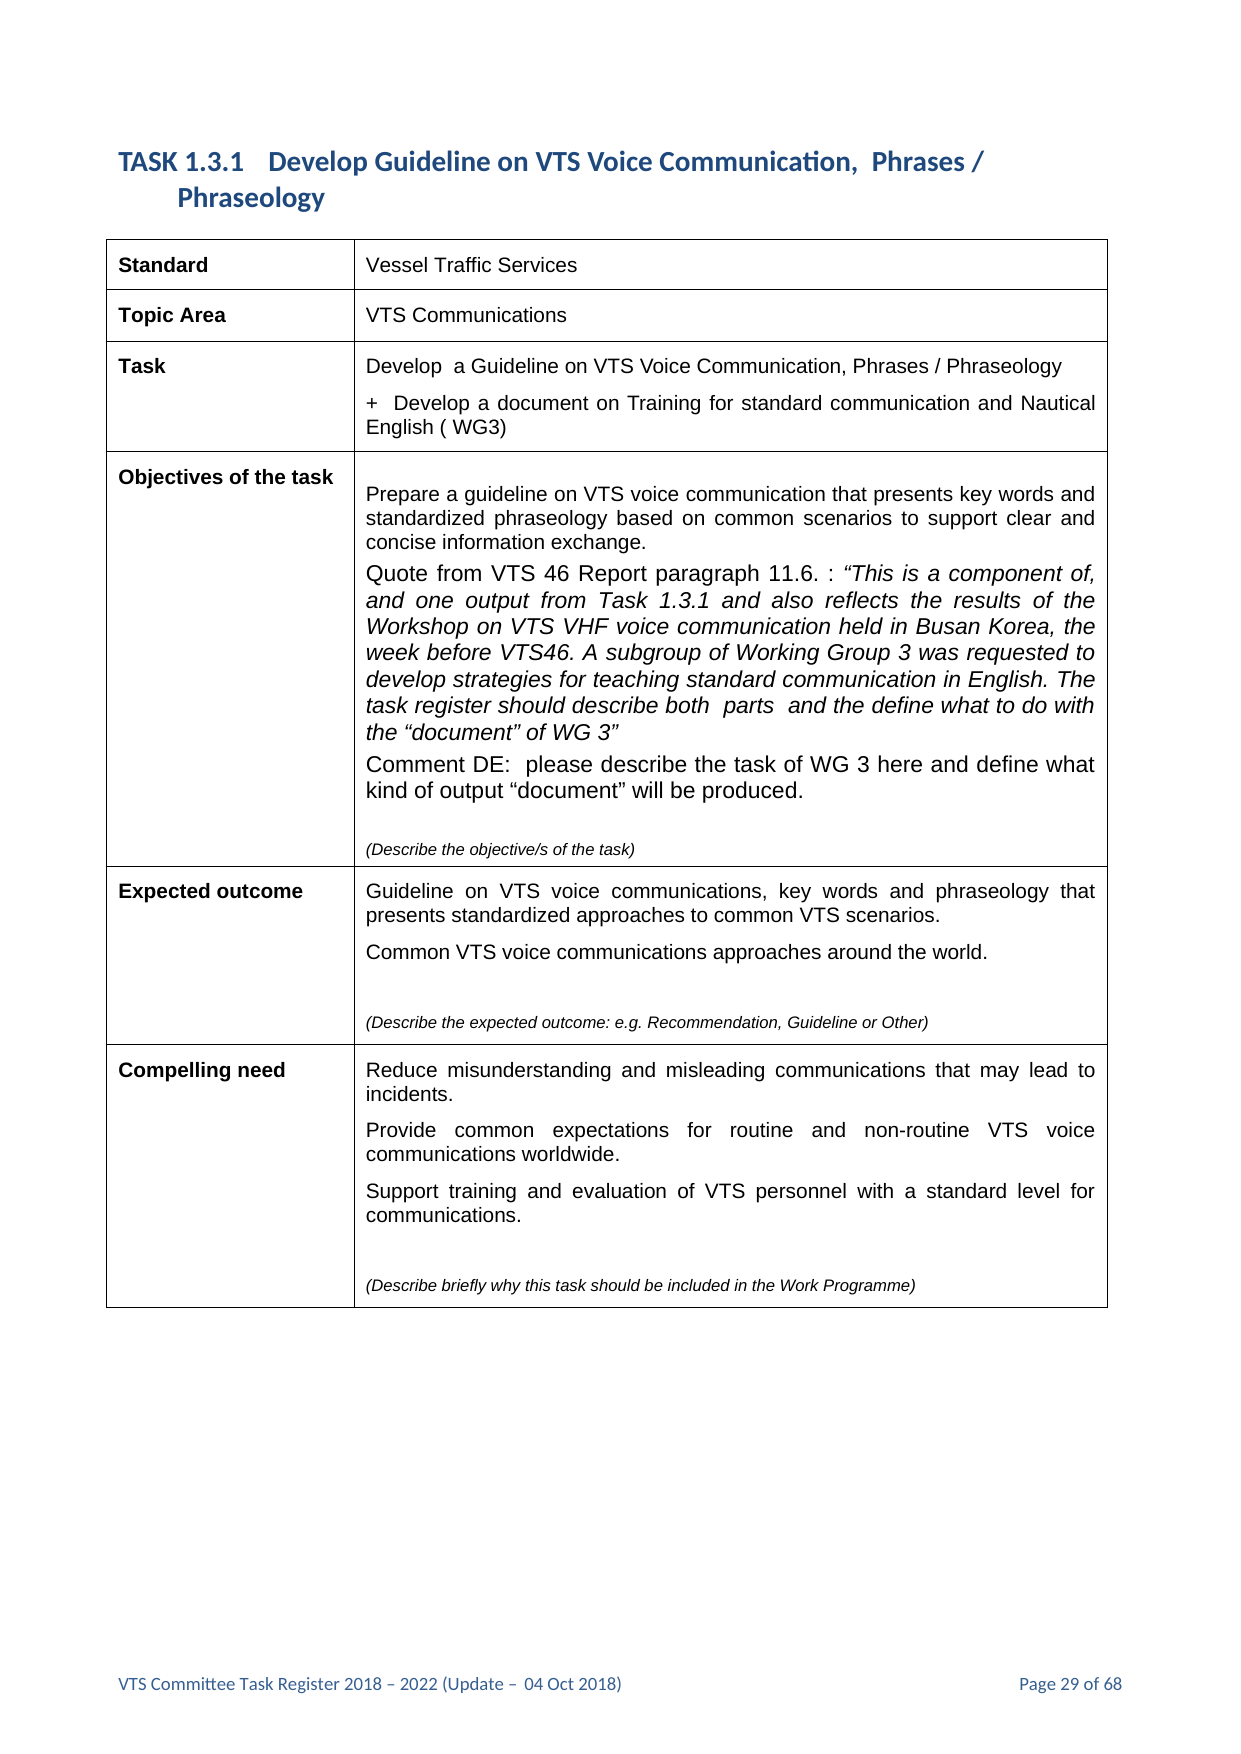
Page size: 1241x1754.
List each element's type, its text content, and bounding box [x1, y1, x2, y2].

table_cell Reduce misunderstanding and misleading communications that may lead to incidents. Provide common expectations for routine and non-routine VTS voice communications worldwide. Support training and evaluation of VTS personnel with a standard level for communications. (Describe briefly why this task should be included in the Work Programme) [355, 1045, 1107, 1307]
table_cell VTS Communications [355, 290, 1107, 341]
table_cell Topic Area [107, 290, 354, 341]
table_cell Compelling need [107, 1045, 354, 1307]
table_header Standard [107, 240, 354, 289]
table_cell Guideline on VTS voice communications, key words and phraseology that presents standardized approaches to common VTS scenarios. Common VTS voice communications approaches around the world. (Describe the expected outcome: e.g. Recommendation, Guideline or Other) [355, 867, 1107, 1044]
table_cell Objectives of the task [107, 452, 354, 866]
table_cell Prepare a guideline on VTS voice communication that presents key words and standardized phraseology based on common scenarios to support clear and concise information exchange. Quote from VTS 46 Report paragraph 11.6. : “This is a component of, and one output from Task 1.3.1 and also reflects the results of the Workshop on VTS VHF voice communication held in Busan Korea, the week before VTS46. A subgroup of Working Group 3 was requested to develop strategies for teaching standard communication in English. The task register should describe both parts and the define what to do with the “document” of WG 3” Comment DE: please describe the task of WG 3 here and define what kind of output “document” will be produced. (Describe the objective/s of the task) [355, 452, 1107, 866]
subtitle TASK 1.3.1 Develop Guideline on VTS Voice Communication, Phrases / Phraseology [118, 143, 1122, 214]
table_cell Task [107, 342, 354, 451]
table_cell Expected outcome [107, 867, 354, 1044]
table_header Vessel Traffic Services [355, 240, 1107, 289]
table_cell Develop a Guideline on VTS Voice Communication, Phrases / Phraseology + Develop a document on Training for standard communication and Nautical English ( WG3) [355, 342, 1107, 451]
